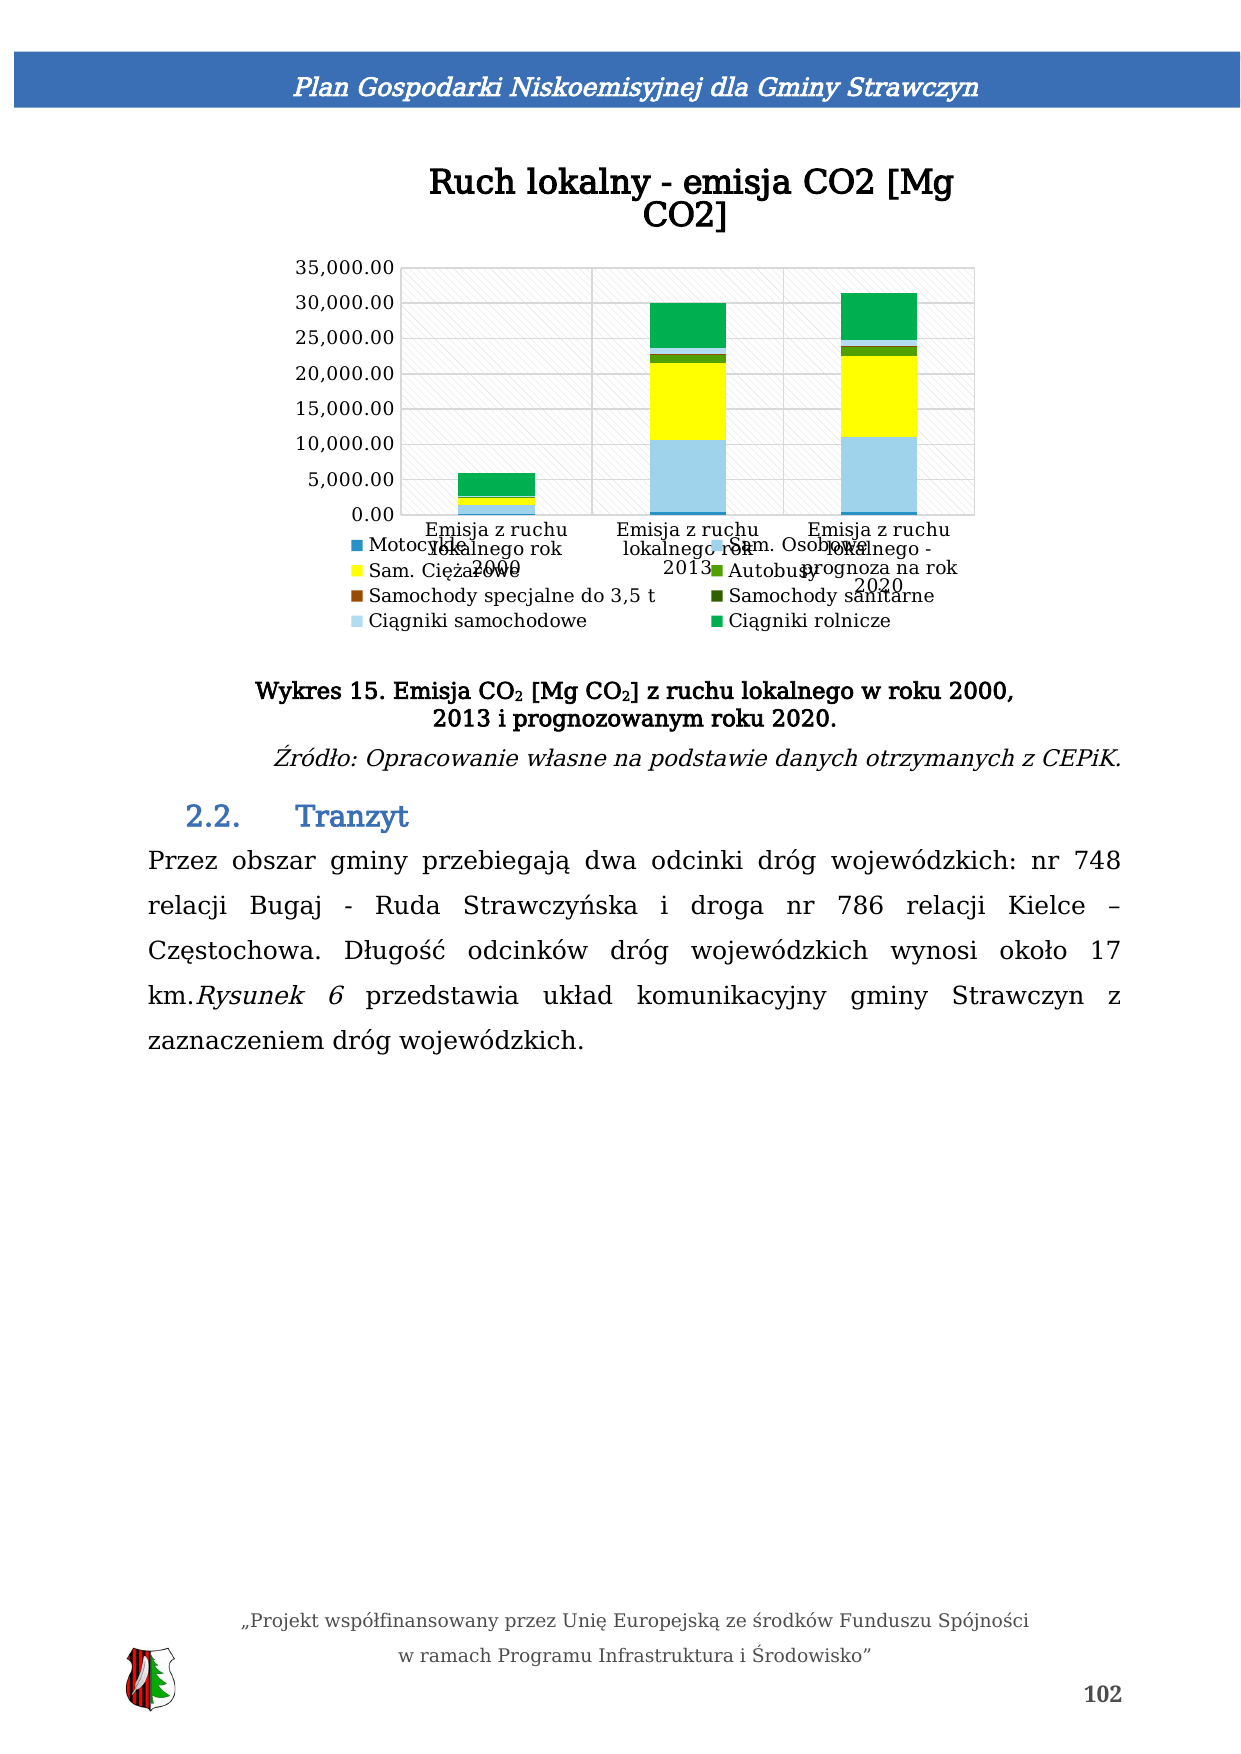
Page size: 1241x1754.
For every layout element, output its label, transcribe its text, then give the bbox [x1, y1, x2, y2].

text Przez obszar gminy przebiegają dwa odcinki dróg wojewódzkich: nr 748 relacji Bugaj - Ruda Strawczyńska i droga nr 786 relacji Kielce – Częstochowa. Długość odcinków dróg wojewódzkich wynosi około 17 km.Rysunek 6 przedstawia układ komunikacyjny gminy Strawczyn z zaznaczeniem dróg wojewódzkich. [148, 845, 1122, 1055]
text Źródło: Opracowanie własne na podstawie danych otrzymanych z CEPiK. [148, 743, 1122, 771]
picture [125, 1647, 176, 1712]
text Wykres 15. Emisja CO2 [Mg CO2] z ruchu lokalnego w roku 2000, 2013 i prognozowanym roku 2020. [148, 676, 1122, 731]
subtitle Tranzyt [185, 797, 1122, 832]
